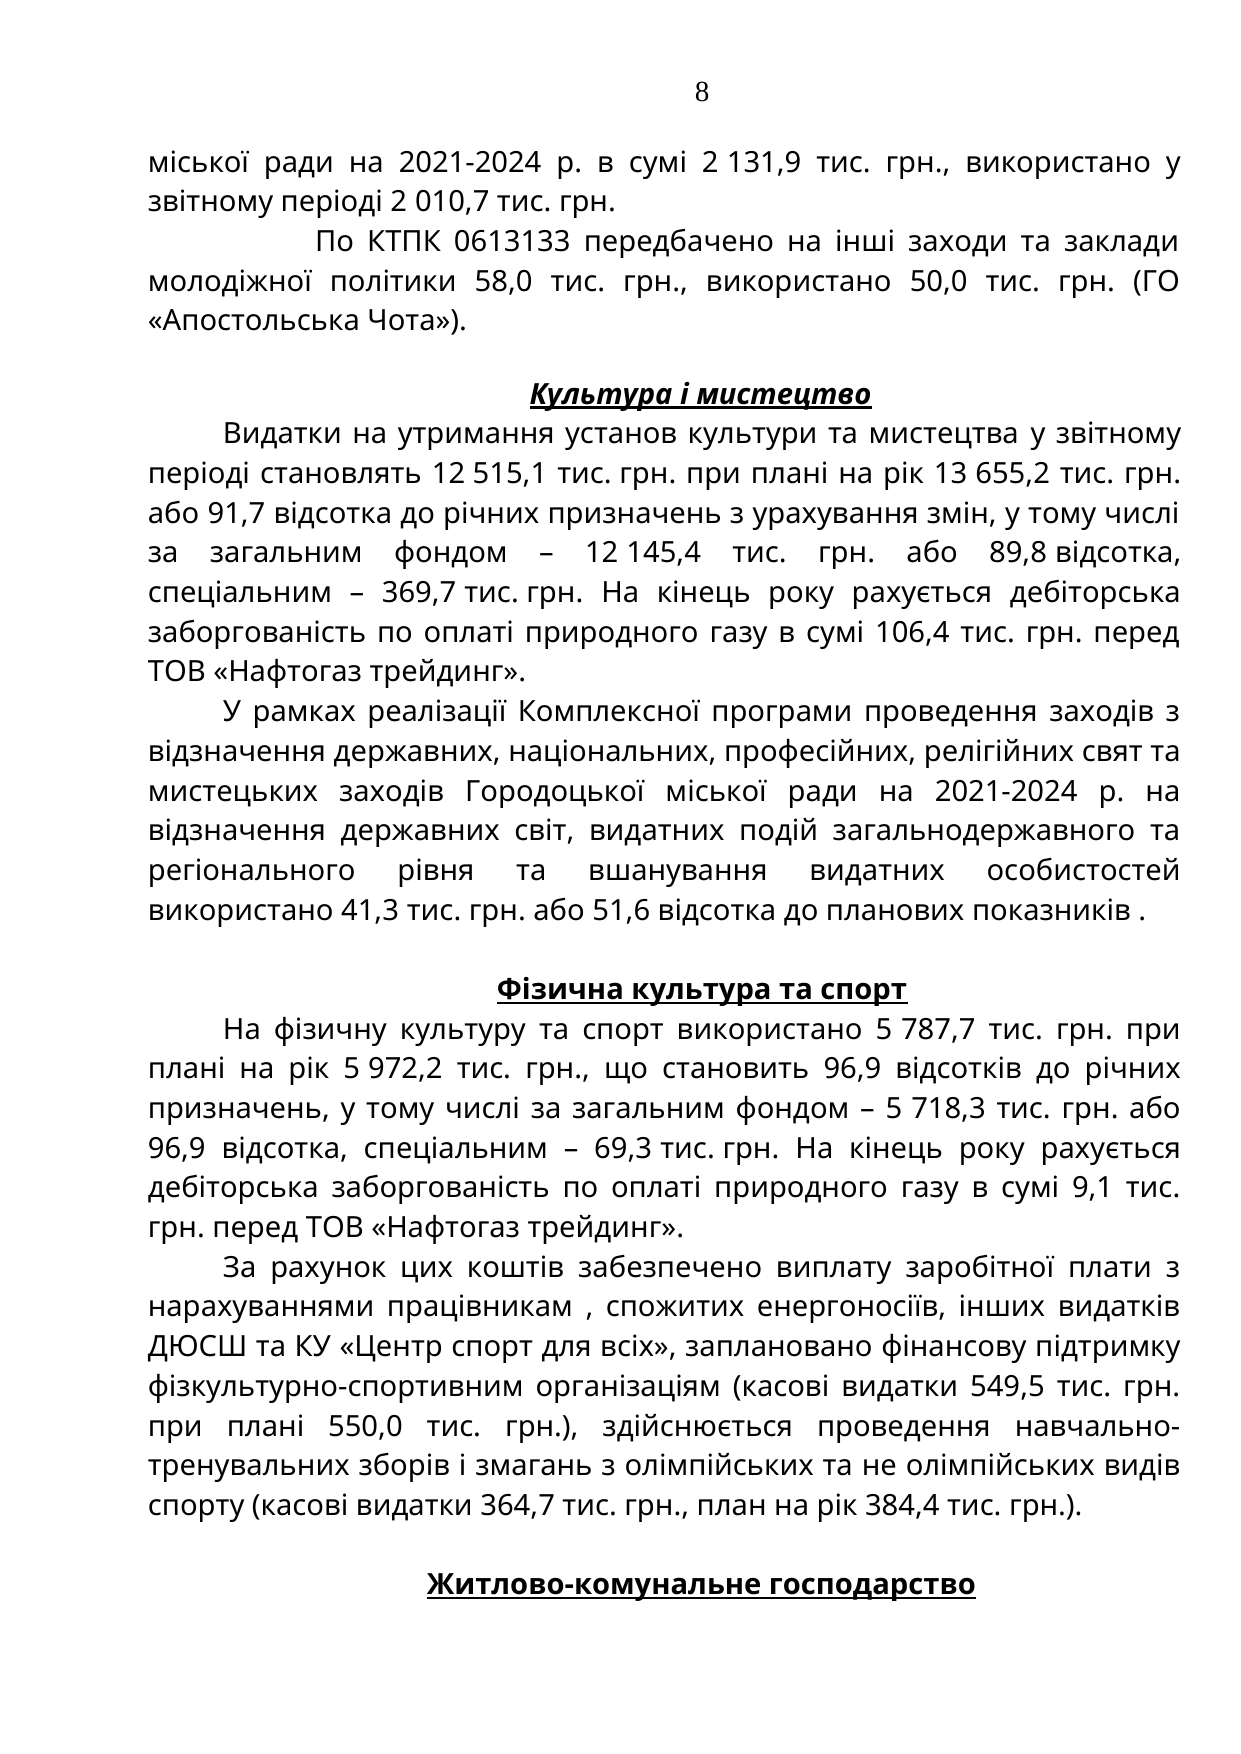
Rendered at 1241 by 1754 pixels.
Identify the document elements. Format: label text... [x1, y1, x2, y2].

text За рахунок цих коштів забезпечено виплату заробітної плати з нарахуваннями працівникам , спожитих енергоносіїв, інших видатків ДЮСШ та КУ «Центр спорт для всіх», заплановано фінансову підтримку фізкультурно-спортивним організаціям (касові видатки 549,5 тис. грн. при плані 550,0 тис. грн.), здійснюється проведення навчально-тренувальних зборів і змагань з олімпійських та не олімпійських видів спорту (касові видатки 364,7 тис. грн., план на рік 384,4 тис. грн.). [148, 1246, 1181, 1524]
text На фізичну культуру та спорт використано 5 787,7 тис. грн. при плані на рік 5 972,2 тис. грн., що становить 96,9 відсотків до річних призначень, у тому числі за загальним фондом – 5 718,3 тис. грн. або 96,9 відсотка, спеціальним – 69,3 тис. грн. На кінець року рахується дебіторська заборгованість по оплаті природного газу в сумі 9,1 тис. грн. перед ТОВ «Нафтогаз трейдинг». [148, 1008, 1181, 1246]
text Видатки на утримання установ культури та мистецтва у звітному періоді становлять 12 515,1 тис. грн. при плані на рік 13 655,2 тис. грн. або 91,7 відсотка до річних призначень з урахування змін, у тому числі за загальним фондом – 12 145,4 тис. грн. або 89,8 відсотка, спеціальним – 369,7 тис. грн. На кінець року рахується дебіторська заборгованість по оплаті природного газу в сумі 106,4 тис. грн. перед ТОВ «Нафтогаз трейдинг». [148, 413, 1181, 690]
text Фізична культура та спорт [148, 968, 1181, 1008]
text У рамках реалізації Комплексної програми проведення заходів з відзначення державних, національних, професійних, релігійних свят та мистецьких заходів Городоцької міської ради на 2021-2024 р. на відзначення державних світ, видатних подій загальнодержавного та регіонального рівня та вшанування видатних особистостей використано 41,3 тис. грн. або 51,6 відсотка до планових показників . [148, 690, 1181, 928]
text Культура і мистецтво [148, 373, 1181, 413]
text По КТПК 0613133 передбачено на інші заходи та заклади молодіжної політики 58,0 тис. грн., використано 50,0 тис. грн. (ГО «Апостольська Чота»). [148, 220, 1181, 339]
text Житлово-комунальне господарство [148, 1563, 1181, 1603]
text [148, 141, 1181, 220]
